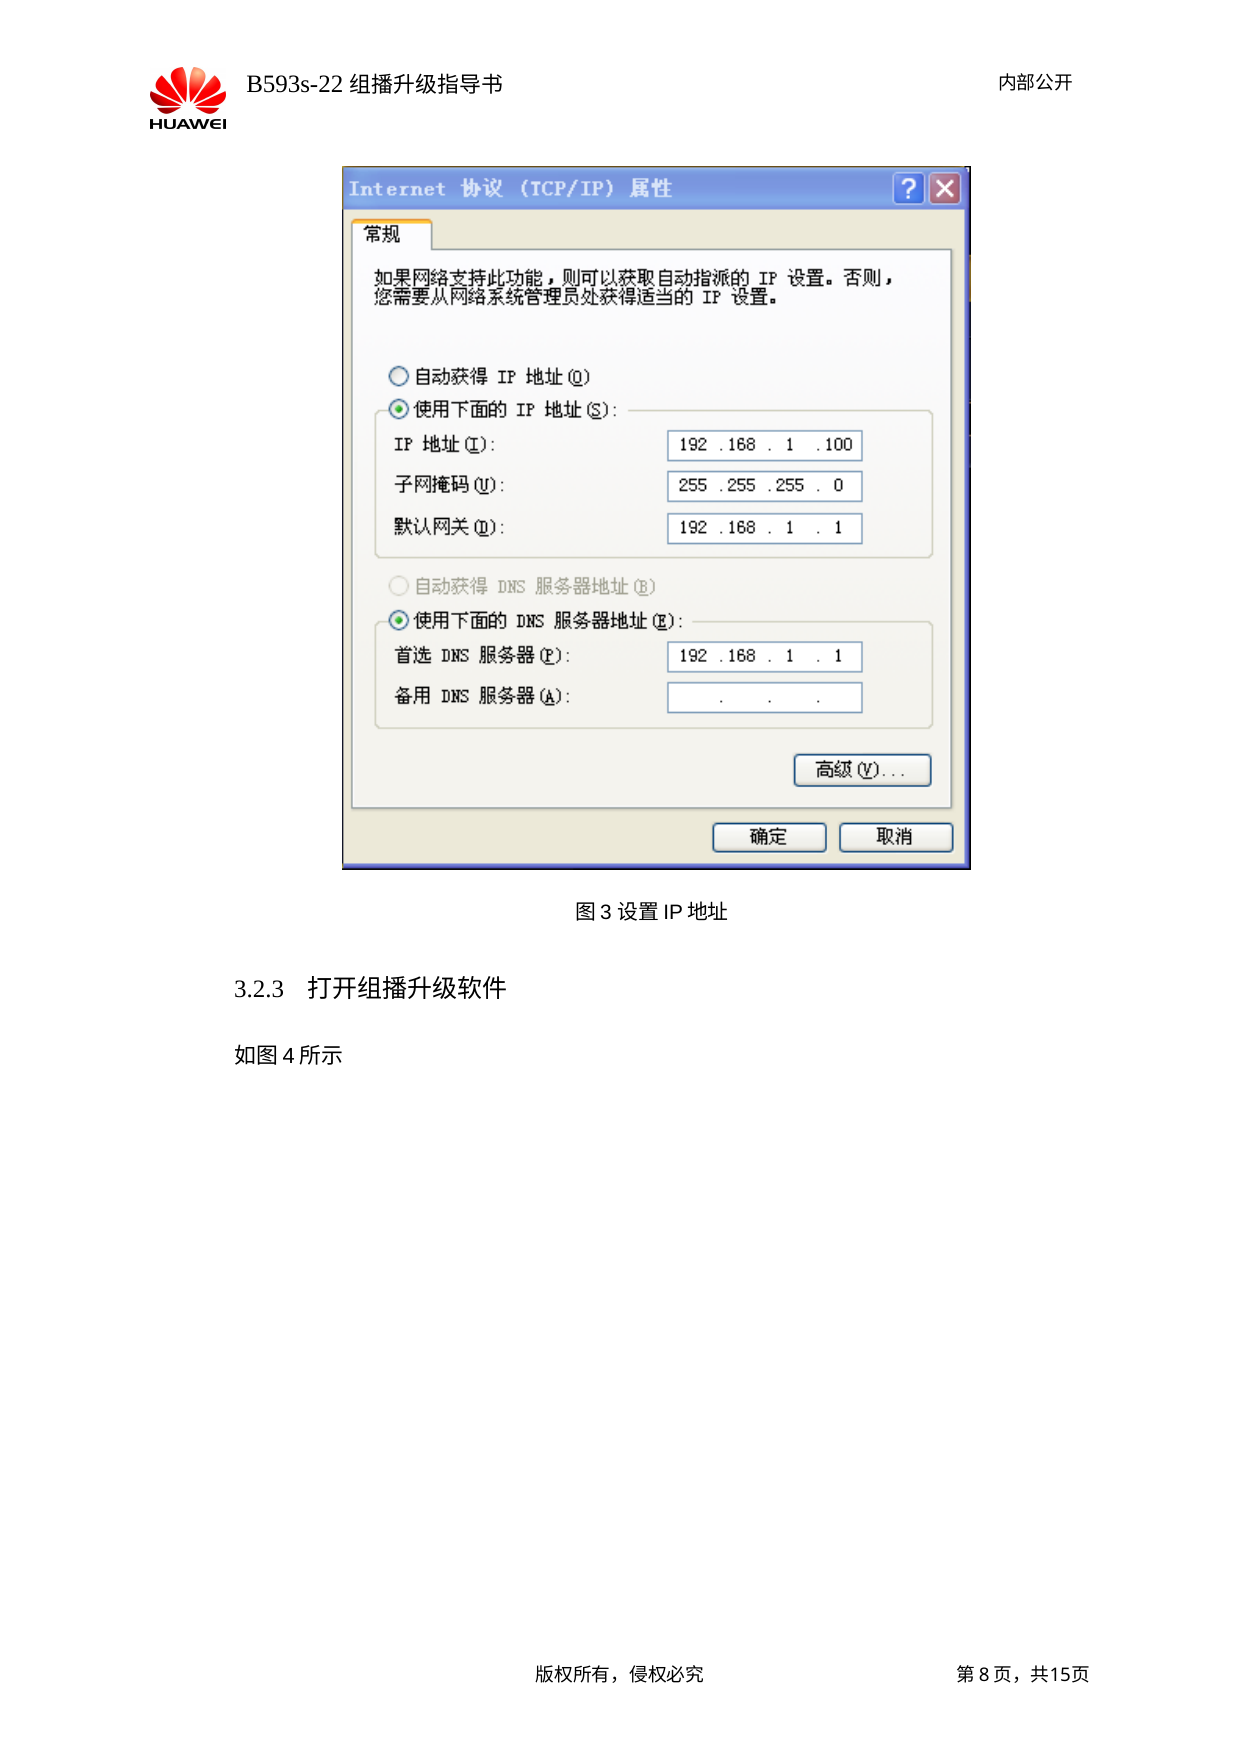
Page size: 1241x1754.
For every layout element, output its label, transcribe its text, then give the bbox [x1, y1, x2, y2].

text 如图4所示 [103, 1038, 1090, 1070]
picture [342, 166, 971, 870]
list 图3 设置IP地址 [171, 894, 1090, 927]
text 打开组播升级软件 [234, 954, 1090, 1019]
picture [150, 67, 226, 129]
